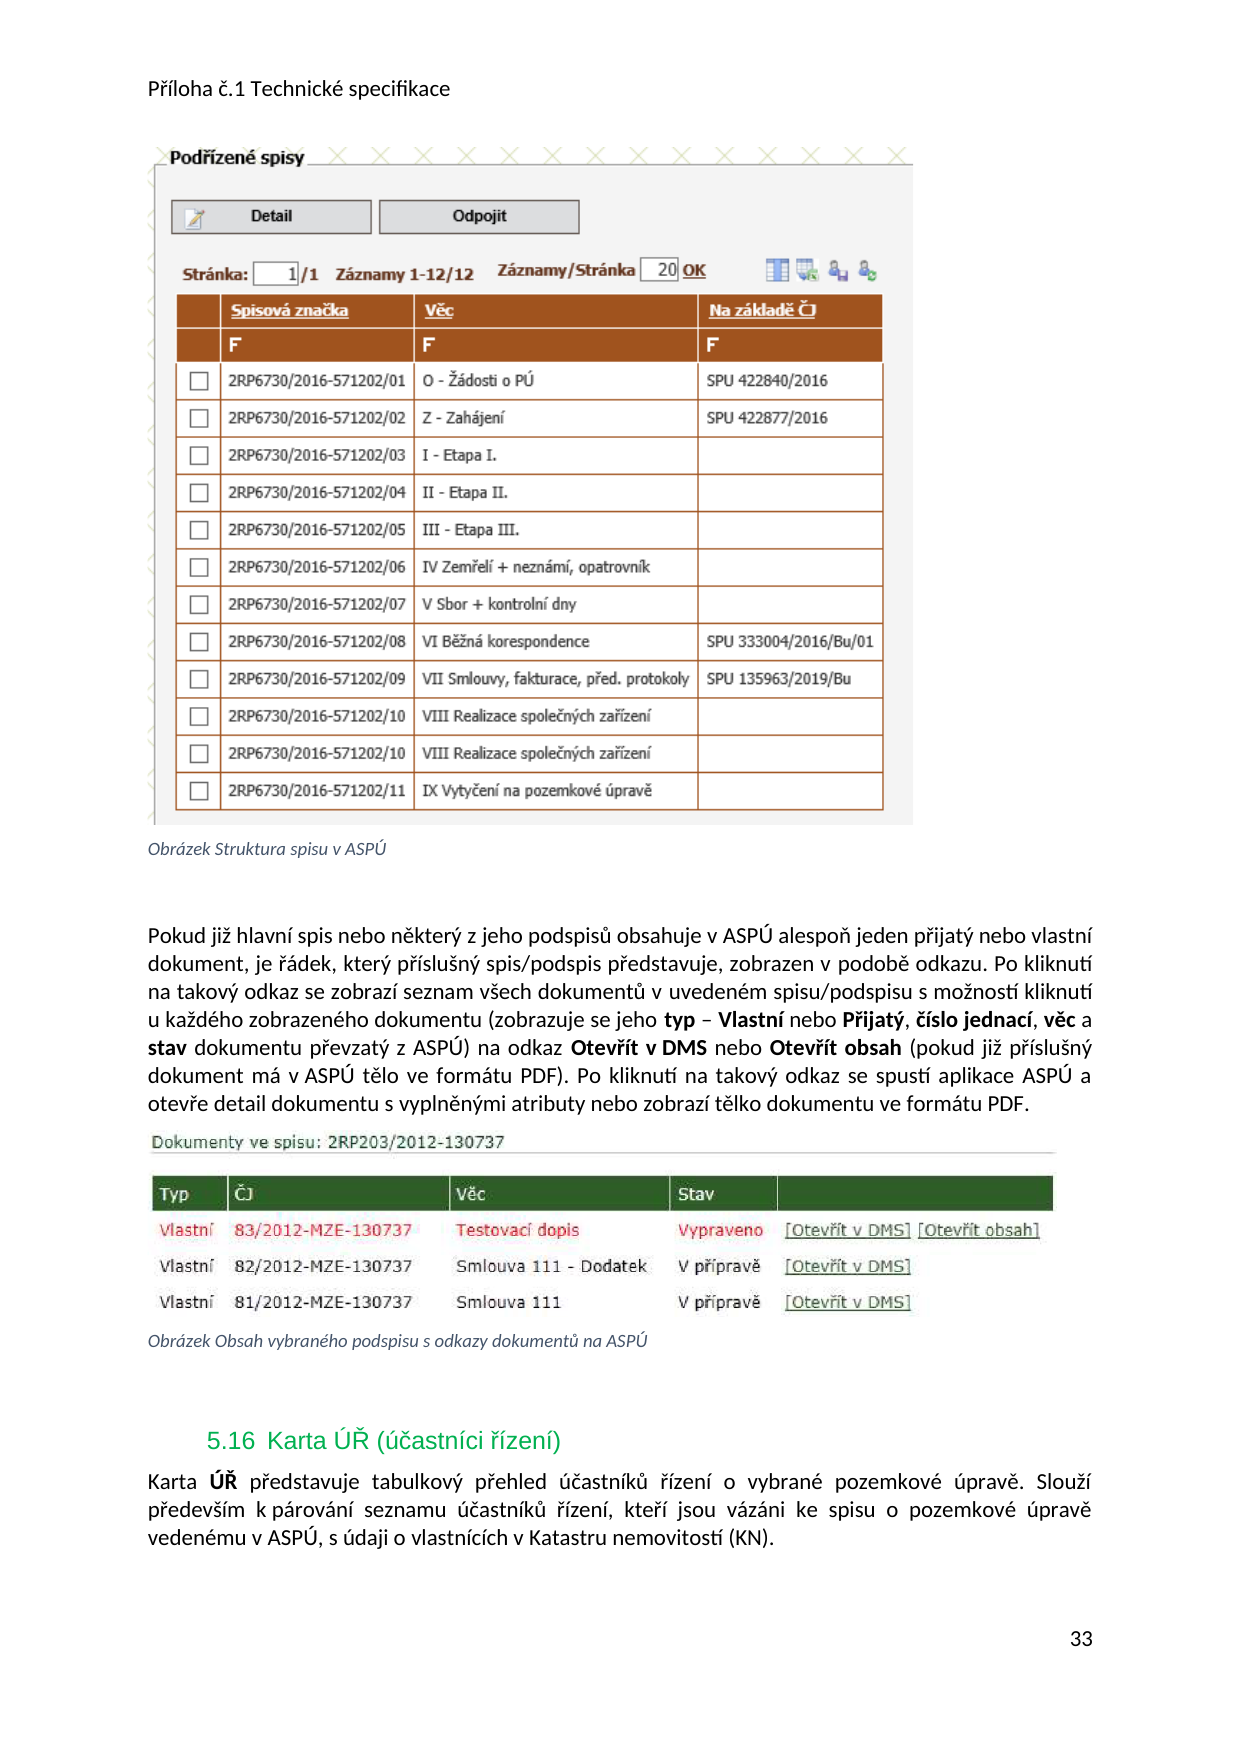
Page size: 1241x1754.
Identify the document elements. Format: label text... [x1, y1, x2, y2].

picture [147, 147, 914, 825]
text Pokud již hlavní spis nebo některý z jeho podspisů obsahuje v ASPÚ alespoň jeden přijatý nebo vlastní dokument, je řádek, který příslušný spis/podspis představuje, zobrazen v podobě odkazu. Po kliknutí na takový odkaz se zobrazí seznam všech dokumentů v uvedeném spisu/podspisu s možností kliknutí u každého zobrazeného dokumentu (zobrazuje se jeho typ – Vlastní nebo Přijatý, číslo jednací, věc a stav dokumentu převzatý z ASPÚ) na odkaz Otevřít v DMS nebo Otevřít obsah (pokud již příslušný dokument má v ASPÚ tělo ve formátu PDF). Po kliknutí na takový odkaz se spustí aplikace ASPÚ a otevře detail dokumentu s vyplněnými atributy nebo zobrazí tělko dokumentu ve formátu PDF. [148, 921, 1093, 1117]
text Obrázek Obsah vybraného podspisu s odkazy dokumentů na ASPÚ [148, 1329, 1093, 1352]
picture [147, 1130, 1061, 1317]
text Karta ÚŘ představuje tabulkový přehled účastníků řízení o vybrané pozemkové úpravě. Slouží především k párování seznamu účastníků řízení, kteří jsou vázáni ke spisu o pozemkové úpravě vedenému v ASPÚ, s údaji o vlastnících v Katastru nemovitostí (KN). [148, 1467, 1093, 1551]
subtitle Karta ÚŘ (účastníci řízení) [207, 1426, 1093, 1454]
text Obrázek Struktura spisu v ASPÚ [148, 837, 1093, 860]
